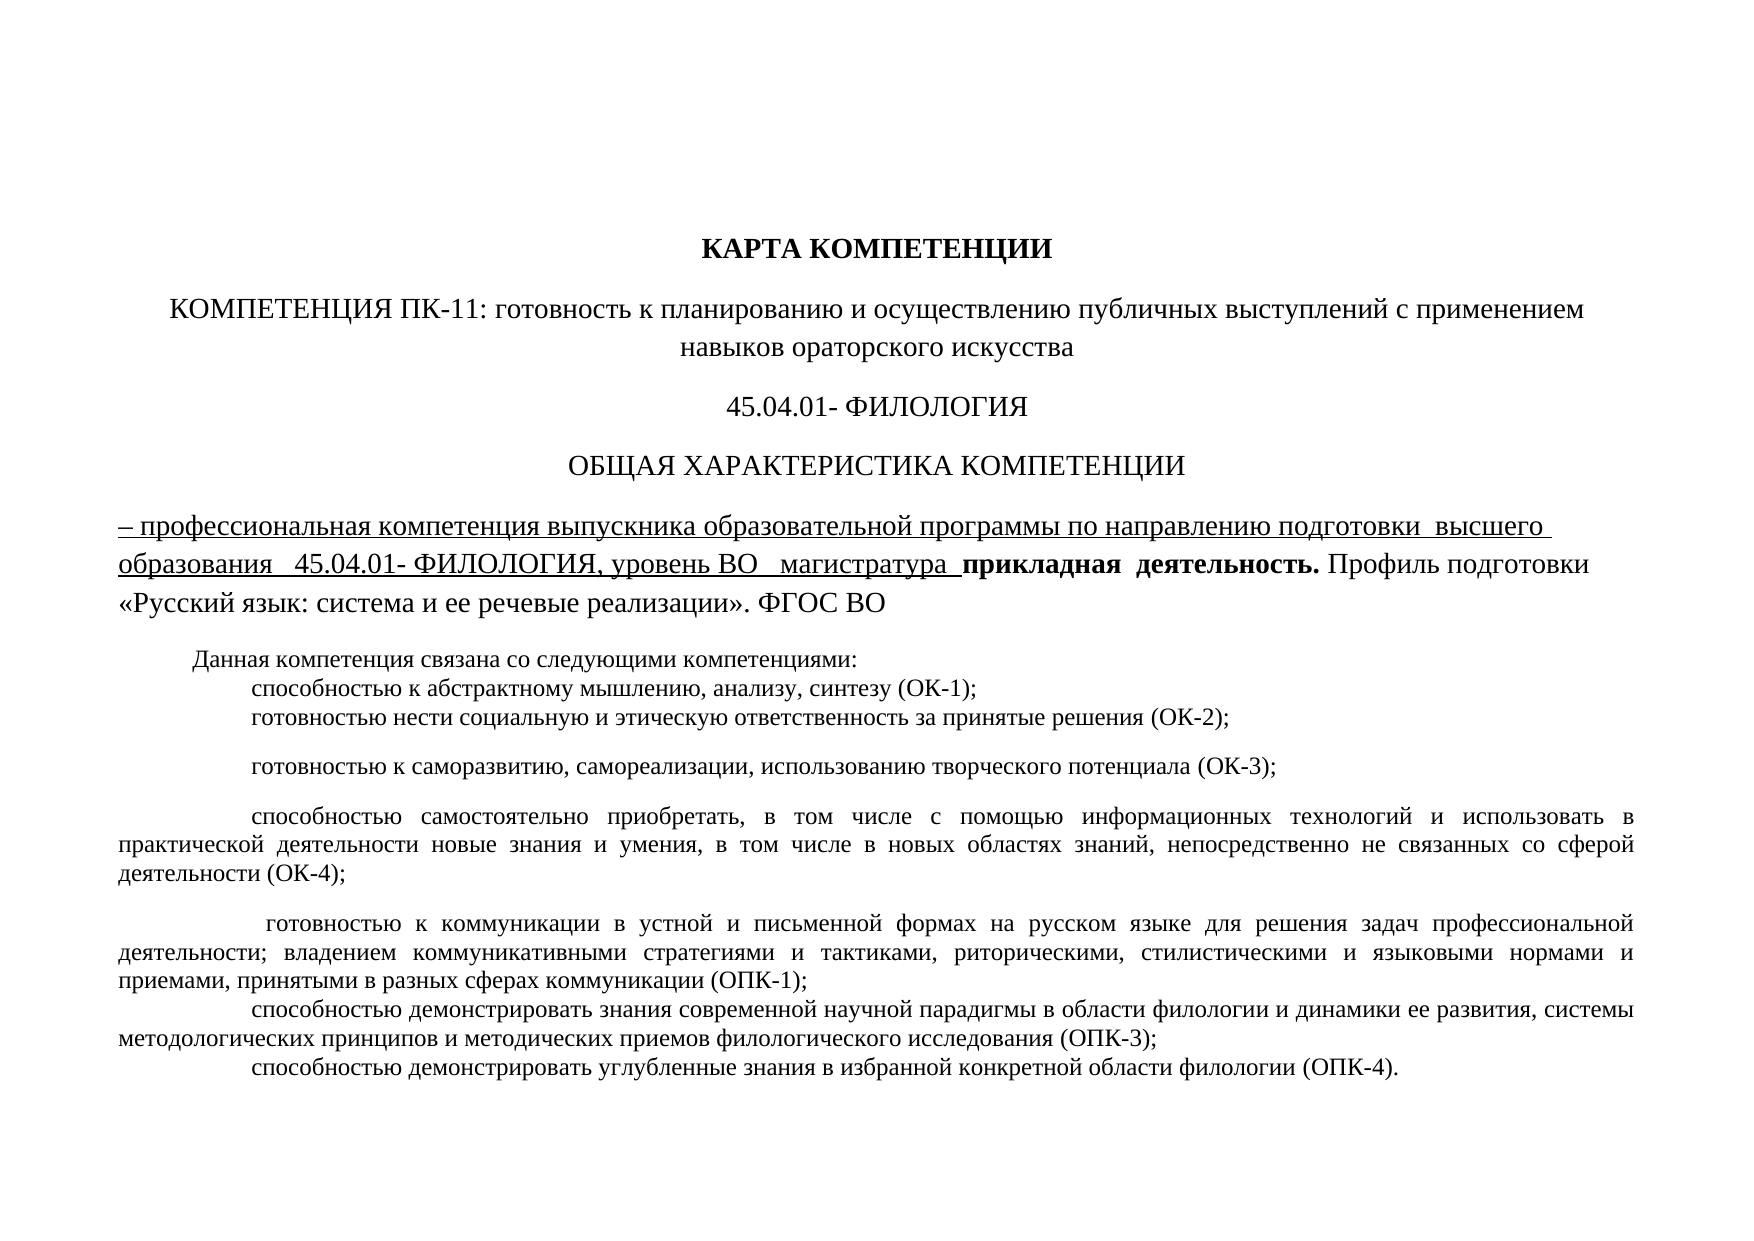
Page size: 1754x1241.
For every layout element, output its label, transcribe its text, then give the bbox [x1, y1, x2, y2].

text готовностью к коммуникации в устной и письменной формах на русском языке для решения задач профессиональной деятельности; владением коммуникативными стратегиями и тактиками, риторическими, стилистическими и языковыми нормами и приемами, принятыми в разных сферах коммуникации (ОПК-1); [118, 908, 1636, 994]
text 45.04.01- ФИЛОЛОГИЯ [118, 389, 1636, 422]
list способностью демонстрировать углубленные знания в избранной конкретной области филологии (ОПК-4). [118, 1052, 1636, 1080]
text способностью самостоятельно приобретать, в том числе с помощью информационных технологий и использовать в практической деятельности новые знания и умения, в том числе в новых областях знаний, непосредственно не связанных со сферой деятельности (ОК-4); [118, 801, 1636, 887]
text ОБЩАЯ ХАРАКТЕРИСТИКА КОМПЕТЕНЦИИ [118, 448, 1636, 482]
list способностью демонстрировать знания современной научной парадигмы в области филологии и динамики ее развития, системы методологических принципов и методических приемов филологического исследования (ОПК-3); [118, 994, 1636, 1052]
text КАРТА КОМПЕТЕНЦИИ [118, 232, 1636, 265]
text КОМПЕТЕНЦИЯ ПК-11: готовность к планированию и осуществлению публичных выступлений с применением навыков ораторского искусства [118, 291, 1636, 363]
list способностью к абстрактному мышлению, анализу, синтезу (ОК-1); [118, 673, 1636, 702]
text готовностью к саморазвитию, самореализации, использованию творческого потенциала (ОК-3); [118, 751, 1636, 780]
text готовностью нести социальную и этическую ответственность за принятые решения (ОК-2); [118, 702, 1636, 730]
text – профессиональная компетенция выпускника образовательной программы по направлению подготовки высшего образования _45.04.01- ФИЛОЛОГИЯ, уровень ВО _магистратура прикладная деятельность. Профиль подготовки «Русский язык: система и ее речевые реализации». ФГОС ВО [118, 508, 1636, 618]
text Данная компетенция связана со следующими компетенциями: [118, 644, 1636, 673]
